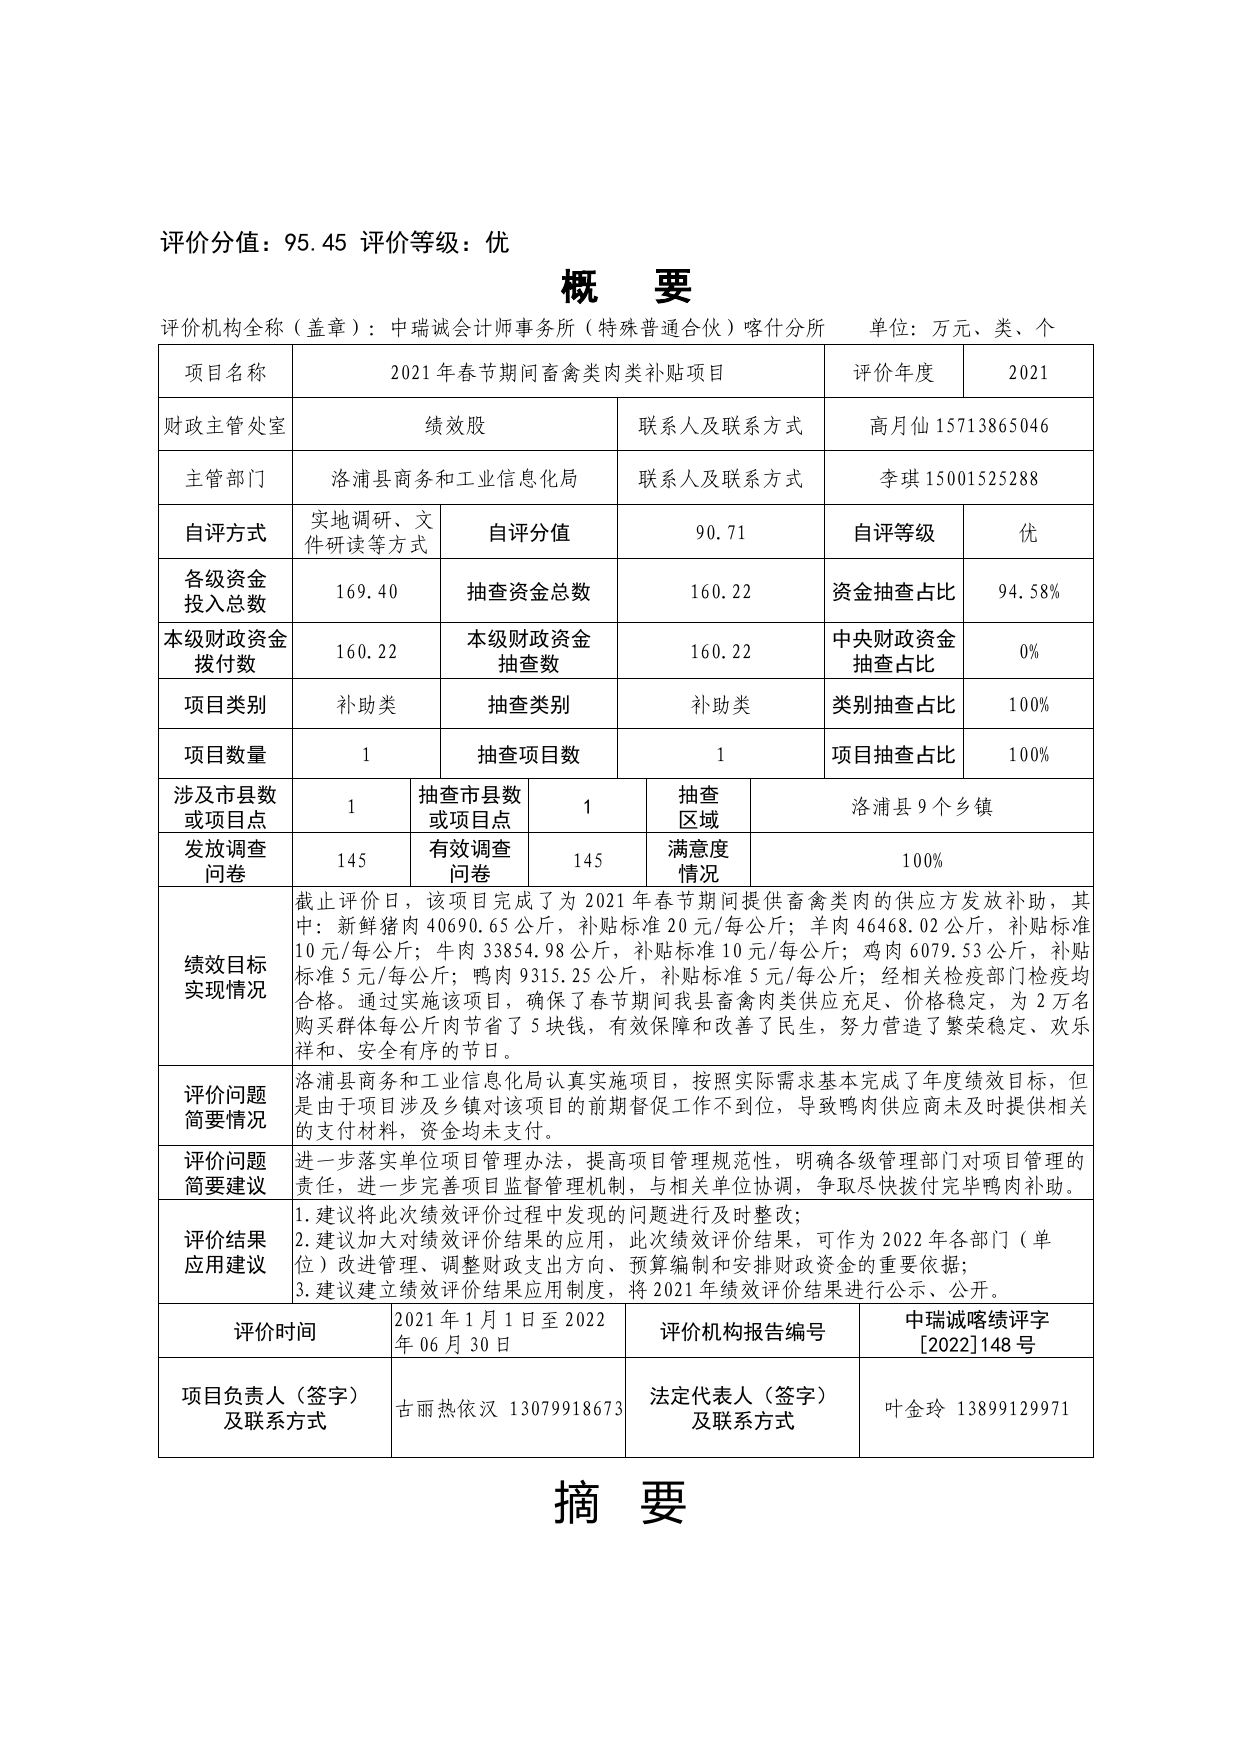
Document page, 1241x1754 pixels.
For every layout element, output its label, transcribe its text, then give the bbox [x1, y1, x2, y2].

table_cell 中央财政资金 抽查占比 [825, 623, 963, 678]
table_cell 绩效股 [293, 398, 617, 450]
table_cell 李琪15001525288 [825, 451, 1093, 503]
table_cell 主管部门 [159, 451, 292, 503]
table_cell 145 [529, 833, 646, 886]
table_cell 评价问题 简要情况 [159, 1066, 292, 1144]
table_cell 169.40 [293, 559, 440, 622]
table_cell 满意度 情况 [647, 833, 750, 886]
table_cell 评价机构全称（盖章）：中瑞诚会计师事务所（特殊普通合伙）喀什分所 单位：万元、类、个 [158, 310, 1094, 344]
table_cell 本级财政资金 抽查数 [441, 623, 617, 678]
table_cell 进一步落实单位项目管理办法，提高项目管理规范性，明确各级管理部门对项目管理的责任，进一步完善项目监督管理机制，与相关单位协调，争取尽快拨付完毕鸭肉补助。 [293, 1146, 1093, 1199]
table_cell 评价问题 简要建议 [159, 1146, 292, 1199]
table_cell 优 [964, 505, 1093, 558]
table_cell 0% [964, 623, 1093, 678]
table_cell 抽查类别 [441, 679, 617, 728]
table_cell 财政主管处室 [159, 398, 292, 450]
table_cell 1 [293, 729, 440, 778]
table_cell 古丽热依汉 13079918673 [392, 1358, 625, 1457]
table_cell 联系人及联系方式 [618, 398, 824, 450]
table_cell 抽查市县数 或项目点 [411, 779, 528, 832]
table_cell 中瑞诚喀绩评字[2022]148号 [860, 1304, 1093, 1357]
table_cell 自评分值 [441, 505, 617, 558]
table_cell 项目类别 [159, 679, 292, 728]
table_cell 项目名称 [159, 345, 292, 397]
table_cell 绩效目标 实现情况 [159, 887, 292, 1065]
table_header 评价分值：95.45 评价等级：优 [158, 225, 1094, 257]
table_cell 叶金玲 13899129971 [860, 1358, 1093, 1457]
table_cell 抽查 区域 [647, 779, 750, 832]
table_cell 类别抽查占比 [825, 679, 963, 728]
table_cell 评价结果 应用建议 [159, 1200, 292, 1303]
table_cell 100% [964, 729, 1093, 778]
table_cell 洛浦县商务和工业信息化局 [293, 451, 617, 503]
table_cell 实地调研、文件研读等方式 [293, 505, 440, 558]
table_cell 自评等级 [825, 505, 963, 558]
table_cell 抽查资金总数 [441, 559, 617, 622]
table_cell 截止评价日，该项目完成了为2021年春节期间提供畜禽类肉的供应方发放补助，其中：新鲜猪肉40690.65公斤，补贴标准20元/每公斤；羊肉46468.02公斤，补贴标准10元/每公斤；牛肉33854.98公斤，补贴标准10元/每公斤；鸡肉6079.53公斤，补贴标准5元/每公斤；鸭肉9315.25公斤，补贴标准5元/每公斤；经相关检疫部门检疫均合格。通过实施该项目，确保了春节期间我县畜禽肉类供应充足、价格稳定，为2万名购买群体每公斤肉节省了5块钱，有效保障和改善了民生，努力营造了繁荣稳定、欢乐祥和、安全有序的节日。 [293, 887, 1093, 1065]
table_cell 联系人及联系方式 [618, 451, 824, 503]
table_cell 评价时间 [159, 1304, 391, 1357]
table_cell 100% [751, 833, 1093, 886]
table_cell 评价机构报告编号 [626, 1304, 859, 1357]
table_cell 概 要 [158, 257, 1094, 310]
table_cell 各级资金 投入总数 [159, 559, 292, 622]
table_cell 2021年春节期间畜禽类肉类补贴项目 [293, 345, 824, 397]
table_cell 自评方式 [159, 505, 292, 558]
table_cell 160.22 [618, 623, 824, 678]
table_cell 法定代表人（签字） 及联系方式 [626, 1358, 859, 1457]
table_cell 洛浦县9个乡镇 [751, 779, 1093, 832]
text 摘 要 [159, 1458, 1081, 1533]
table_cell 1 [618, 729, 824, 778]
table_cell 90.71 [618, 505, 824, 558]
table_cell 有效调查 问卷 [411, 833, 528, 886]
table_cell 洛浦县商务和工业信息化局认真实施项目，按照实际需求基本完成了年度绩效目标，但是由于项目涉及乡镇对该项目的前期督促工作不到位，导致鸭肉供应商未及时提供相关的支付材料，资金均未支付。 [293, 1066, 1093, 1144]
table_cell 补助类 [293, 679, 440, 728]
table_cell 100% [964, 679, 1093, 728]
table_cell 抽查项目数 [441, 729, 617, 778]
table_cell 项目数量 [159, 729, 292, 778]
table_cell 160.22 [293, 623, 440, 678]
table_cell 涉及市县数 或项目点 [159, 779, 292, 832]
table_cell 1.建议将此次绩效评价过程中发现的问题进行及时整改； 2.建议加大对绩效评价结果的应用，此次绩效评价结果，可作为2022年各部门（单位）改进管理、调整财政支出方向、预算编制和安排财政资金的重要依据； 3.建议建立绩效评价结果应用制度，将2021年绩效评价结果进行公示、公开。 [293, 1200, 1093, 1303]
table_cell 1 [293, 779, 410, 832]
table_cell 1 [529, 779, 646, 832]
table_cell 项目抽查占比 [825, 729, 963, 778]
table_cell 2021年1月1日至2022年06月30日 [392, 1304, 625, 1357]
table_cell 补助类 [618, 679, 824, 728]
table_cell 94.58% [964, 559, 1093, 622]
table_cell 评价年度 [825, 345, 963, 397]
table_cell 项目负责人（签字） 及联系方式 [159, 1358, 391, 1457]
table_cell 160.22 [618, 559, 824, 622]
table_cell 145 [293, 833, 410, 886]
table_cell 本级财政资金 拨付数 [159, 623, 292, 678]
table_cell 资金抽查占比 [825, 559, 963, 622]
table_cell 发放调查 问卷 [159, 833, 292, 886]
table_cell 2021 [964, 345, 1093, 397]
table_cell 高月仙15713865046 [825, 398, 1093, 450]
